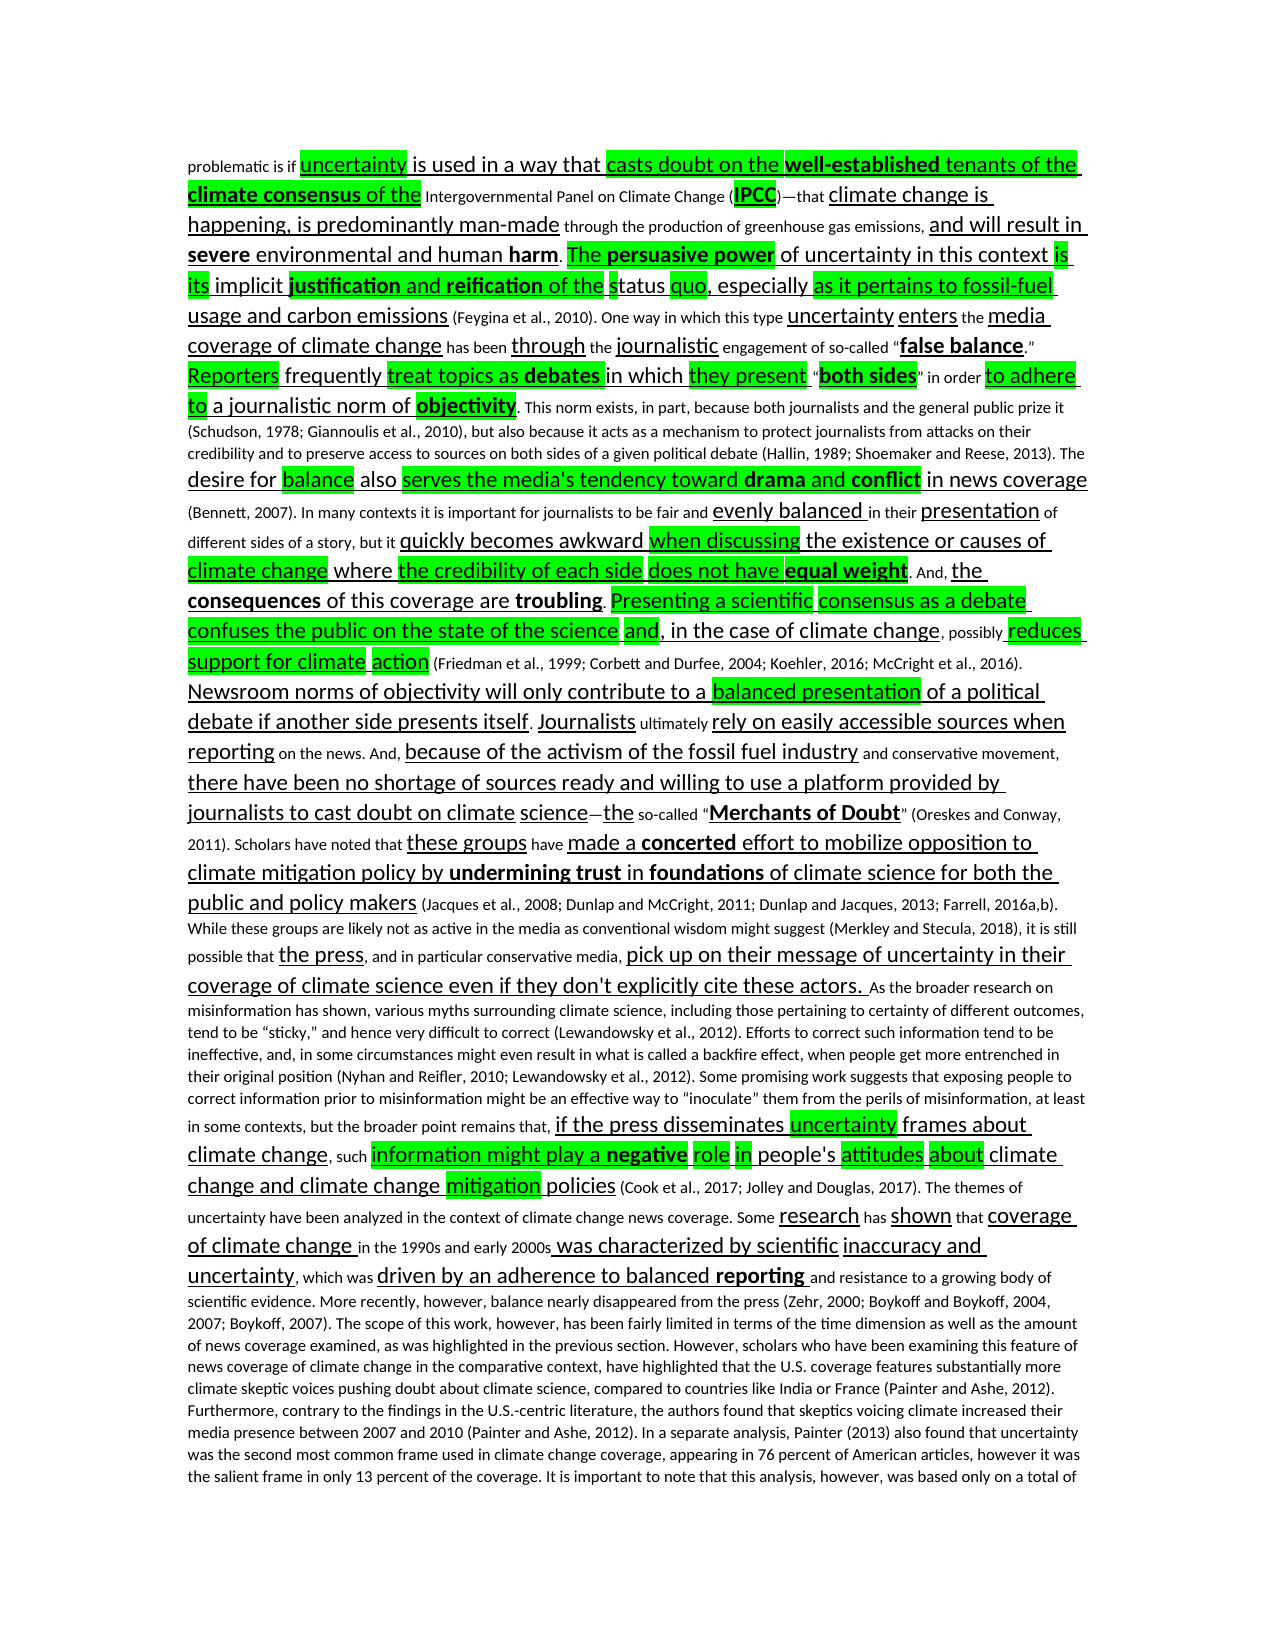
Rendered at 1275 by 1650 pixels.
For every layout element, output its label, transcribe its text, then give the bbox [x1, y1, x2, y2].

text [187, 150, 1087, 490]
